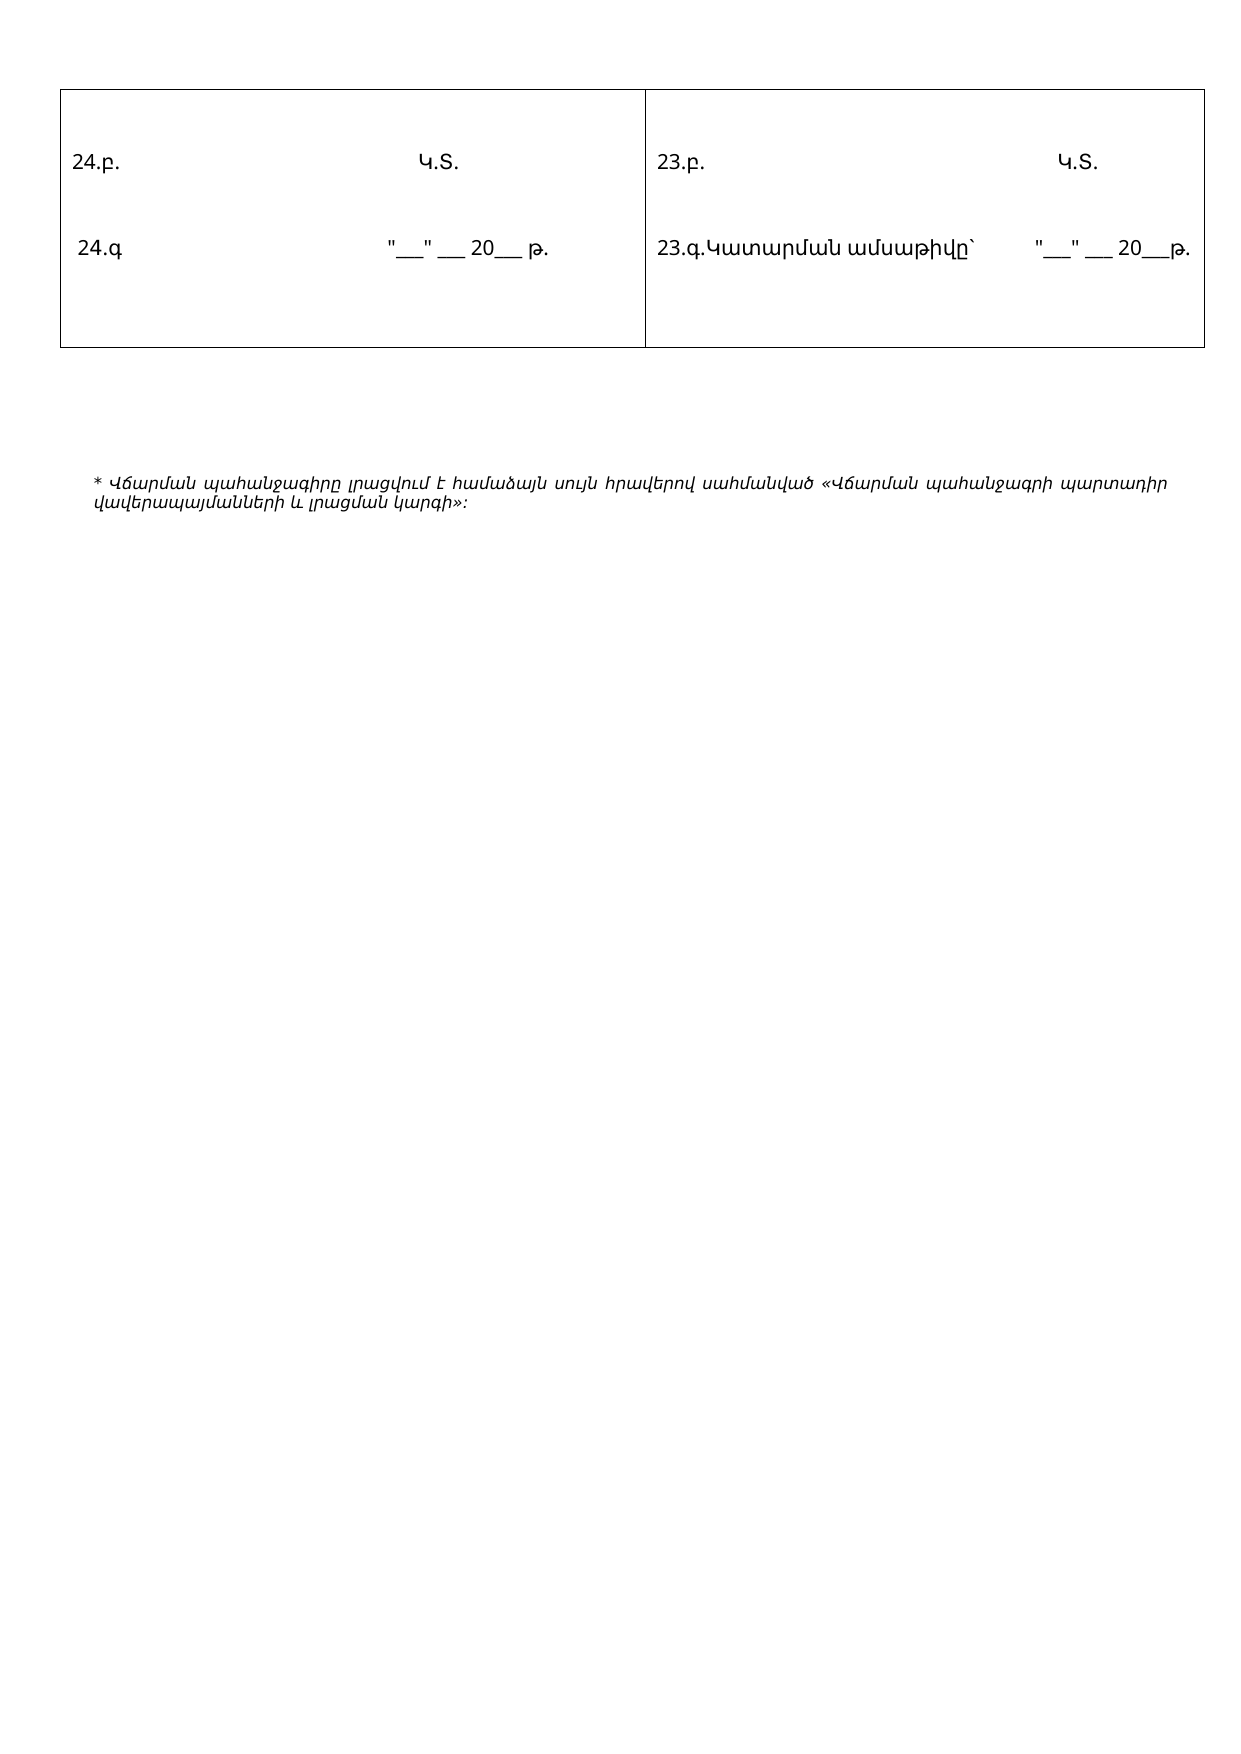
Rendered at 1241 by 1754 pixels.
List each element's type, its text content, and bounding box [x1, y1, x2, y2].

table_cell 24.բ. Կ.Տ. 24.գ "___" ___ 20___ թ. [61, 118, 645, 347]
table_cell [646, 90, 1204, 118]
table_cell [61, 90, 645, 118]
text * Վճարման պահանջագիրը լրացվում է համաձայն սույն հրավերով սահմանված «Վճարման պահանջագրի պարտադիր վավերապայմանների և լրացման կարգի»: [94, 474, 1171, 512]
table_cell 23.բ. Կ.Տ. 23.գ.Կատարման ամսաթիվը` "___" ___ 20___թ. [646, 118, 1204, 347]
